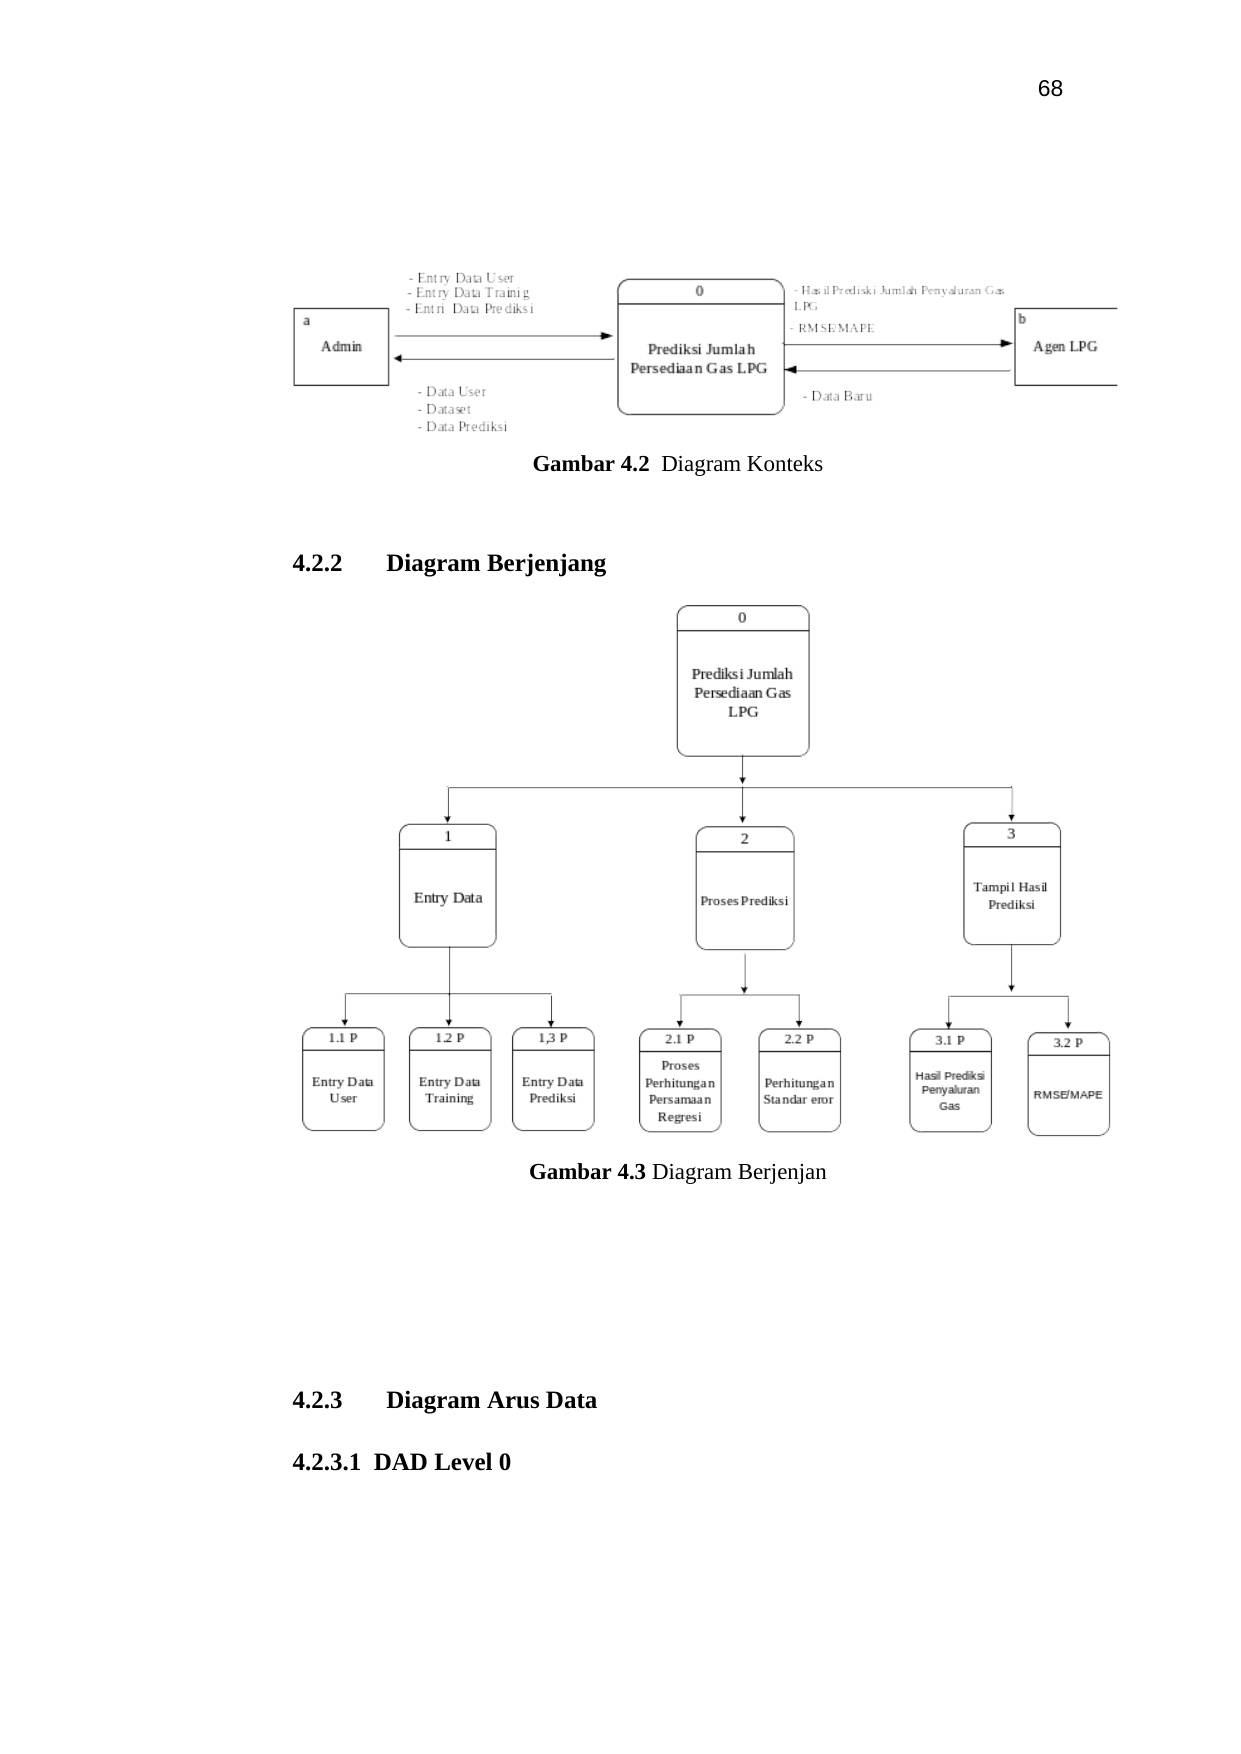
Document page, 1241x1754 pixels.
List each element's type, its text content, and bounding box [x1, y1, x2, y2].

text Gambar 4.3 Diagram Berjenjan [292, 1158, 1063, 1184]
list Diagram Arus Data [292, 1385, 1063, 1414]
text 4.2.3.1 DAD Level 0 [292, 1447, 1063, 1476]
text 4.2.2 Diagram Berjenjang [292, 548, 1063, 577]
text Gambar 4.2 Diagram Konteks [292, 450, 1063, 476]
